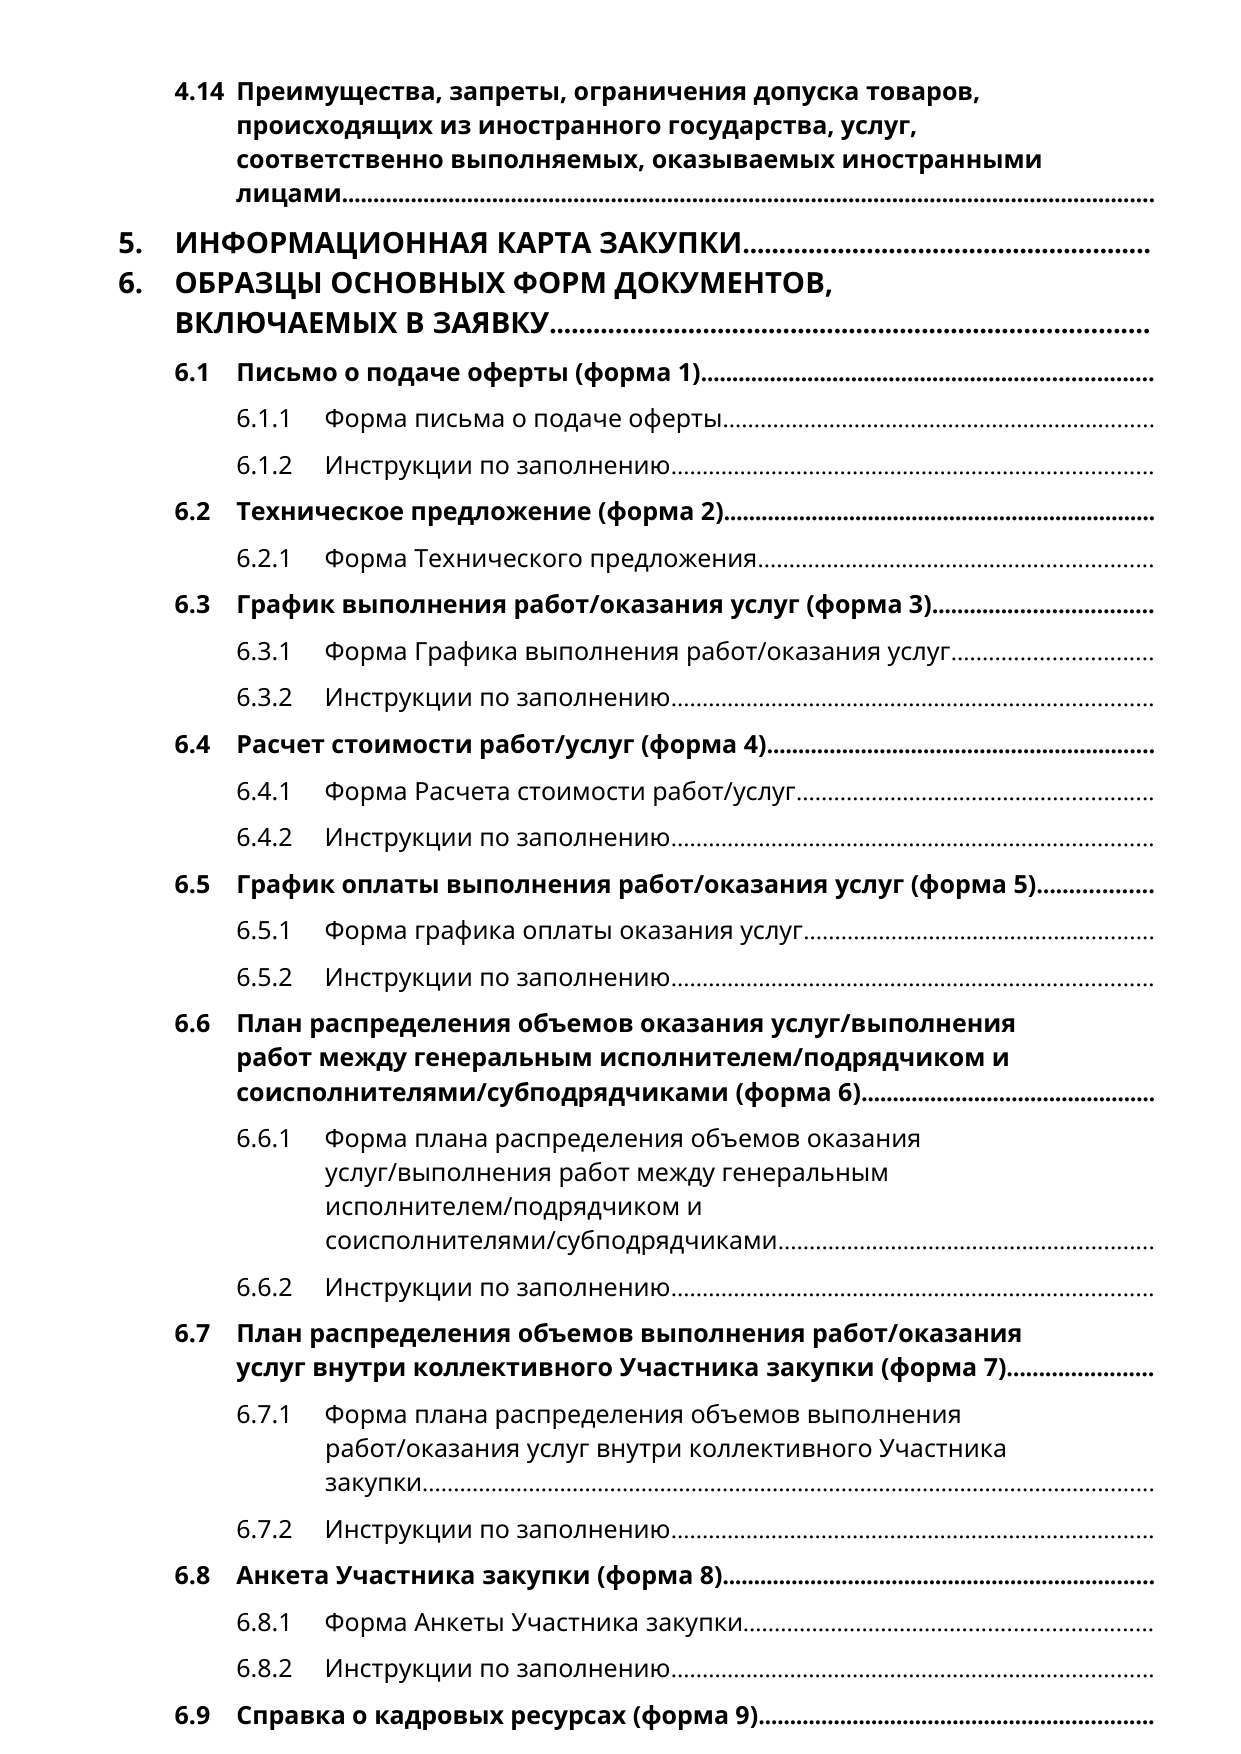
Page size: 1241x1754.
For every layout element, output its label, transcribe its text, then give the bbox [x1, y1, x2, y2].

text 6.1.1 Форма письма о подаче оферты 27 [236, 401, 1063, 435]
text 6.3 График выполнения работ/оказания услуг (форма 3) 32 [174, 587, 1063, 621]
text 6.4.1 Форма Расчета стоимости работ/услуг 45 [236, 773, 1063, 807]
text 6.6.1 Форма плана распределения объемов оказания услуг/выполнения работ между генеральным исполнителем/подрядчиком и соисполнителями/субподрядчиками 49 [236, 1121, 1063, 1257]
text 6.1.2 Инструкции по заполнению 29 [236, 447, 1063, 481]
text 6.5 График оплаты выполнения работ/оказания услуг (форма 5) 47 [174, 866, 1063, 900]
text 6.8 Анкета Участника закупки (форма 8) 53 [174, 1558, 1063, 1592]
text 6.5.1 Форма графика оплаты оказания услуг 47 [236, 913, 1063, 947]
text 6.7.1 Форма плана распределения объемов выполнения работ/оказания услуг внутри коллективного Участника закупки 51 [236, 1397, 1063, 1499]
text 6.7.2 Инструкции по заполнению 52 [236, 1511, 1063, 1545]
text 6. Образцы основных форм документов, включаемых в заявку 27 [118, 262, 1063, 342]
text 5. Информационная карта закупки 25 [118, 223, 1063, 262]
text 6.1 Письмо о подаче оферты (форма 1) 27 [174, 354, 1063, 388]
text 6.3.2 Инструкции по заполнению 44 [236, 680, 1063, 714]
text 4.14 Преимущества, запреты, ограничения допуска товаров, происходящих из иностранного государства, услуг, соответственно выполняемых, оказываемых иностранными лицами 22 [174, 74, 1063, 210]
text 6.4.2 Инструкции по заполнению 46 [236, 820, 1063, 854]
text 6.4 Расчет стоимости работ/услуг (форма 4) 45 [174, 727, 1063, 761]
text 6.8.2 Инструкции по заполнению 54 [236, 1651, 1063, 1685]
text 6.6 План распределения объемов оказания услуг/выполнения работ между генеральным исполнителем/подрядчиком и соисполнителями/субподрядчиками (форма 6) 49 [174, 1006, 1063, 1108]
text 6.5.2 Инструкции по заполнению 48 [236, 959, 1063, 993]
text 6.2 Техническое предложение (форма 2) 30 [174, 494, 1063, 528]
text 6.8.1 Форма Анкеты Участника закупки 53 [236, 1604, 1063, 1638]
text 6.7 План распределения объемов выполнения работ/оказания услуг внутри коллективного Участника закупки (форма 7) 51 [174, 1316, 1063, 1384]
text 6.9 Справка о кадровых ресурсах (форма 9) 55 [174, 1698, 1063, 1732]
text 6.6.2 Инструкции по заполнению 50 [236, 1269, 1063, 1303]
text 6.2.1 Форма Технического предложения 30 [236, 540, 1063, 574]
text 6.3.1 Форма Графика выполнения работ/оказания услуг 32 [236, 633, 1063, 668]
